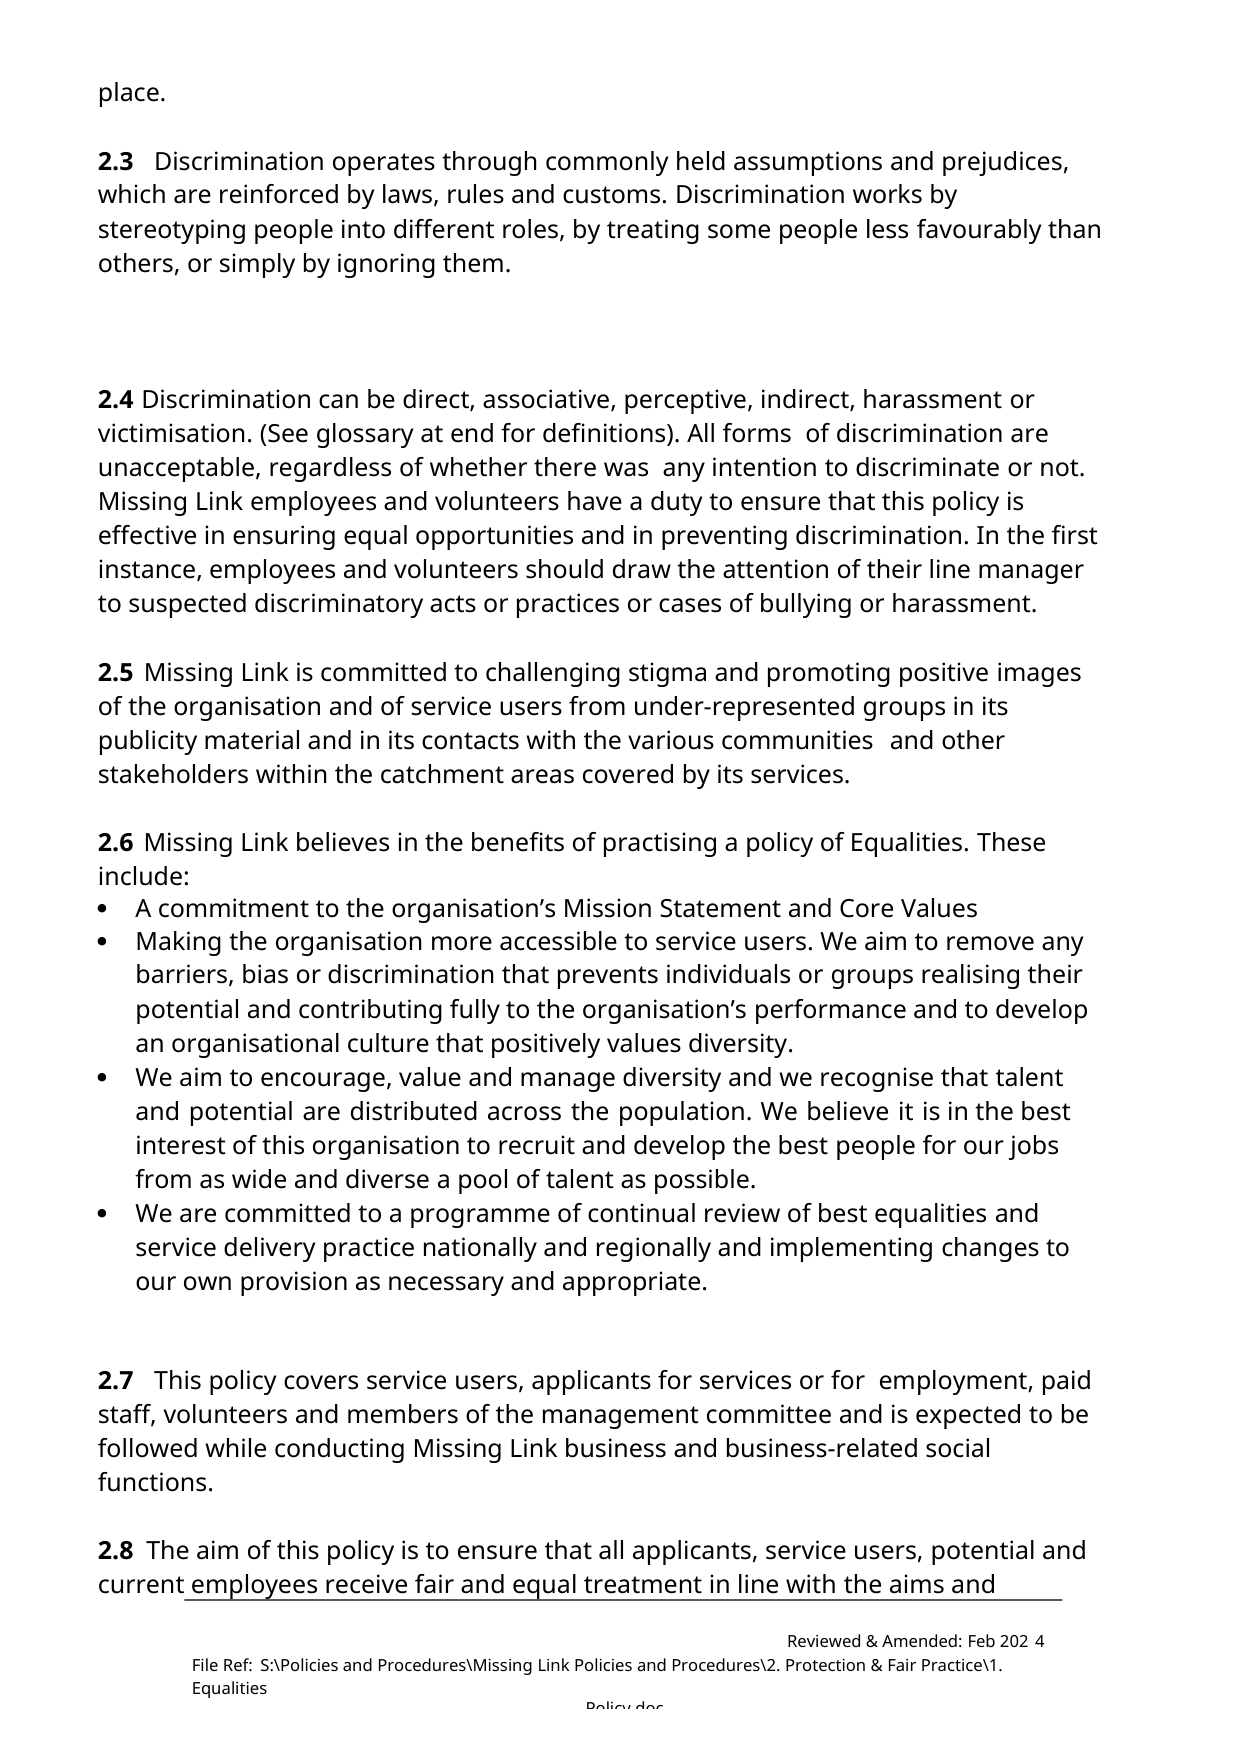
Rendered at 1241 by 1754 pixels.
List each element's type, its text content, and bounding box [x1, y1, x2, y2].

list Missing Link is committed to challenging stigma and promoting positive images of the organisation and of service users from under-represented groups in its publicity material and in its contacts with the various communities and other stakeholders within the catchment areas covered by its services. [98, 654, 1106, 791]
list We aim to encourage, value and manage diversity and we recognise that talent and potential are distributed across the population. We believe it is in the best interest of this organisation to recruit and develop the best people for our jobs from as wide and diverse a pool of talent as possible. [98, 1059, 1105, 1196]
list Missing Link believes in the benefits of practising a policy of Equalities. These include: [98, 824, 1105, 893]
list Discrimination operates through commonly held assumptions and prejudices, which are reinforced by laws, rules and customs. Discrimination works by stereotyping people into different roles, by treating some people less favourably than others, or simply by ignoring them. [98, 143, 1106, 279]
list This policy covers service users, applicants for services or for employment, paid staff, volunteers and members of the management committee and is expected to be followed while conducting Missing Link business and business-related social functions. [98, 1362, 1106, 1499]
list A commitment to the organisation’s Mission Statement and Core Values [98, 893, 1165, 923]
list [98, 1533, 1106, 1601]
list Discrimination can be direct, associative, perceptive, indirect, harassment or victimisation. (See glossary at end for definitions). All forms of discrimination are unacceptable, regardless of whether there was any intention to discriminate or not. Missing Link employees and volunteers have a duty to ensure that this policy is effective in ensuring equal opportunities and in preventing discrimination. In the first instance, employees and volunteers should draw the attention of their line manager to suspected discriminatory acts or practices or cases of bullying or harassment. [98, 382, 1106, 620]
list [98, 75, 1106, 109]
list Making the organisation more accessible to service users. We aim to remove any barriers, bias or discrimination that prevents individuals or groups realising their potential and contributing fully to the organisation’s performance and to develop an organisational culture that positively values diversity. [98, 923, 1106, 1059]
list We are committed to a programme of continual review of best equalities and service delivery practice nationally and regionally and implementing changes to our own provision as necessary and appropriate. [98, 1196, 1106, 1298]
